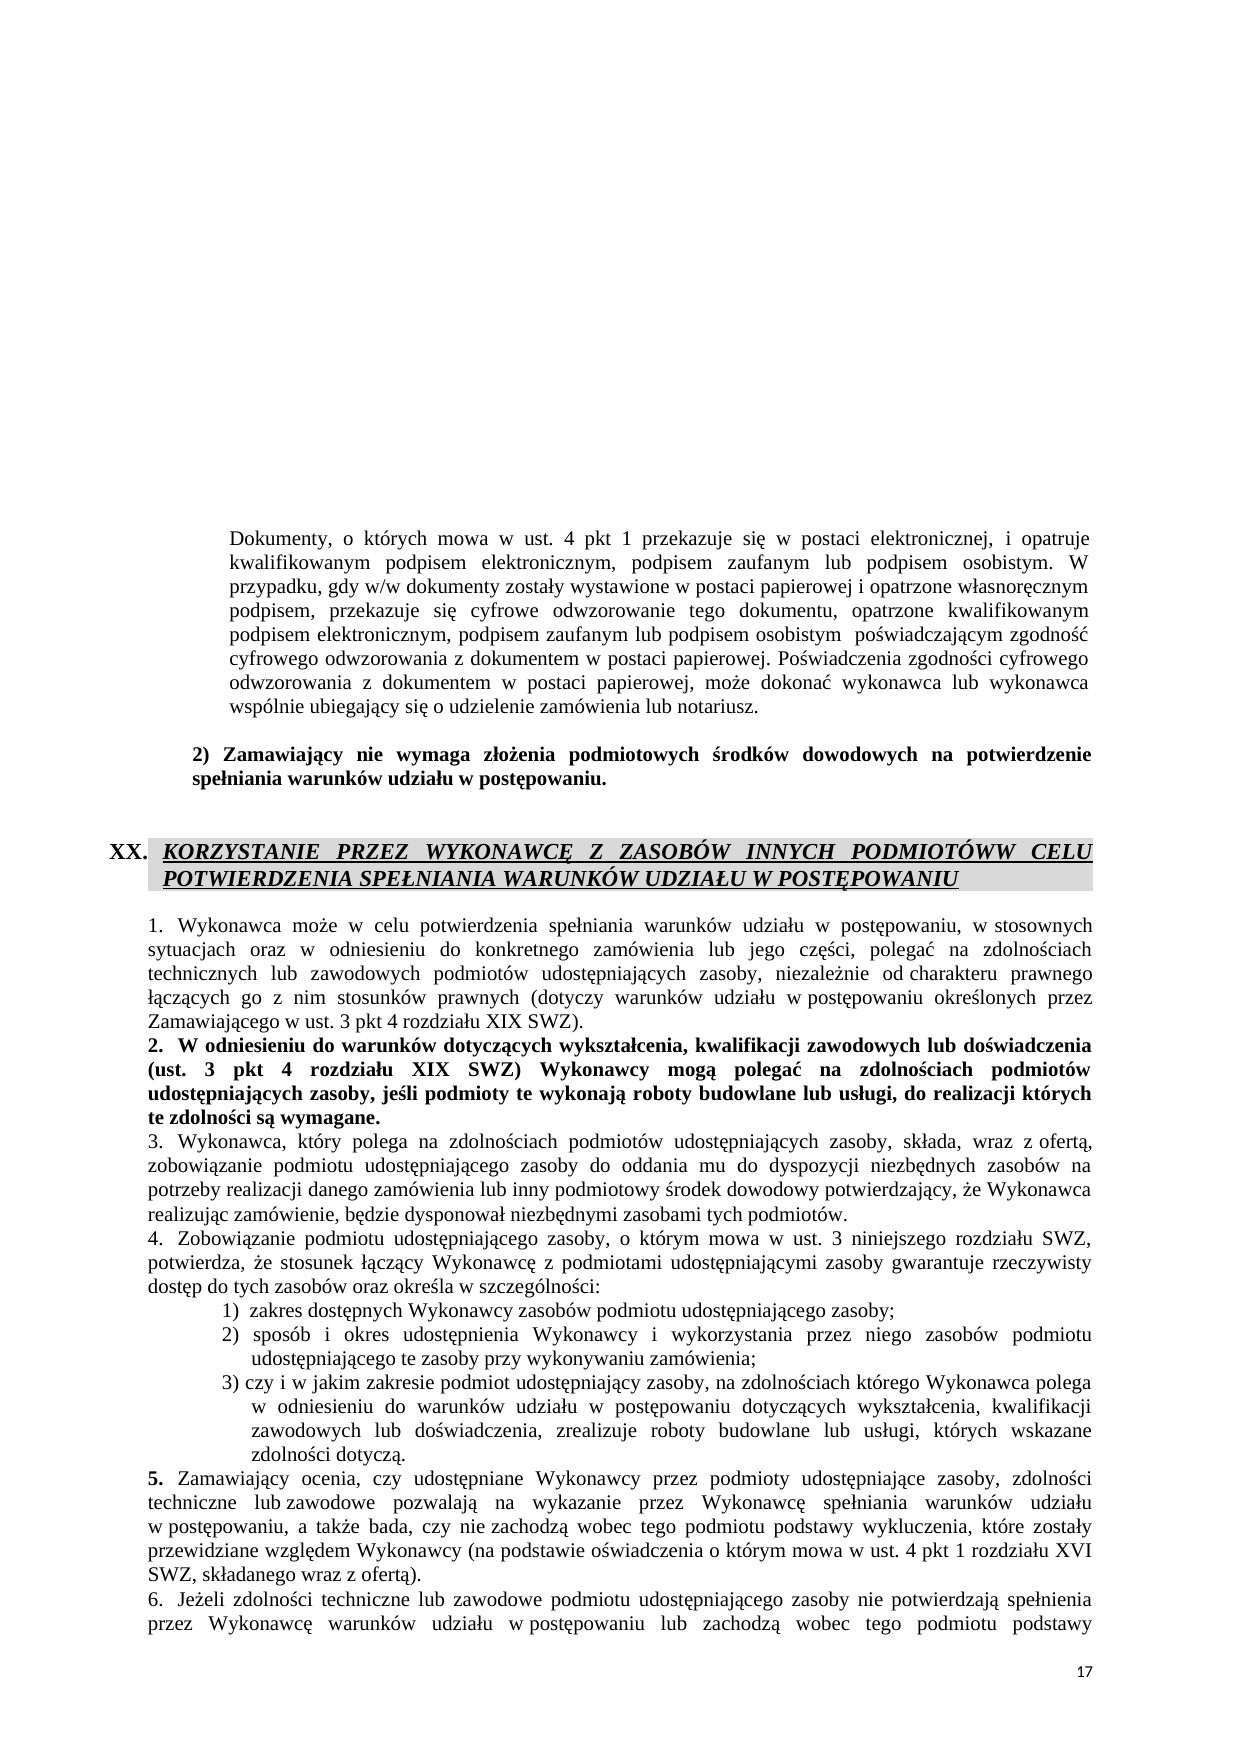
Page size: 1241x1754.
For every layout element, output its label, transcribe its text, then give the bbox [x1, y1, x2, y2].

list W odniesieniu do warunków dotyczących wykształcenia, kwalifikacji zawodowych lub doświadczenia (ust. 3 pkt 4 rozdziału XIX SWZ) Wykonawcy mogą polegać na zdolnościach podmiotów udostępniających zasoby, jeśli podmioty te wykonają roboty budowlane lub usługi, do realizacji których te zdolności są wymagane. [148, 1033, 1093, 1129]
text 3) czy i w jakim zakresie podmiot udostępniający zasoby, na zdolnościach którego Wykonawca polega w odniesieniu do warunków udziału w postępowaniu dotyczących wykształcenia, kwalifikacji zawodowych lub doświadczenia, zrealizuje roboty budowlane lub usługi, których wskazane zdolności dotyczą. [222, 1370, 1093, 1466]
list Zamawiający ocenia, czy udostępniane Wykonawcy przez podmioty udostępniające zasoby, zdolności techniczne lub zawodowe pozwalają na wykazanie przez Wykonawcę spełniania warunków udziału w postępowaniu, a także bada, czy nie zachodzą wobec tego podmiotu podstawy wykluczenia, które zostały przewidziane względem Wykonawcy (na podstawie oświadczenia o którym mowa w ust. 4 pkt 1 rozdziału XVI SWZ, składanego wraz z ofertą). [148, 1466, 1093, 1586]
text 2) sposób i okres udostępnienia Wykonawcy i wykorzystania przez niego zasobów podmiotu udostępniającego te zasoby przy wykonywaniu zamówienia; [222, 1322, 1093, 1370]
list KORZYSTANIE PRZEZ WYKONAWCĘ Z ZASOBÓW INNYCH PODMIOTÓWW CELU POTWIERDZENIA SPEŁNIANIA WARUNKÓW UDZIAŁU W POSTĘPOWANIU [148, 838, 1093, 891]
list Wykonawca, który polega na zdolnościach podmiotów udostępniających zasoby, składa, wraz z ofertą, zobowiązanie podmiotu udostępniającego zasoby do oddania mu do dyspozycji niezbędnych zasobów na potrzeby realizacji danego zamówienia lub inny podmiotowy środek dowodowy potwierdzający, że Wykonawca realizując zamówienie, będzie dysponował niezbędnymi zasobami tych podmiotów. [148, 1129, 1093, 1226]
text Dokumenty, o których mowa w ust. 4 pkt 1 przekazuje się w postaci elektronicznej, i opatruje kwalifikowanym podpisem elektronicznym, podpisem zaufanym lub podpisem osobistym. W przypadku, gdy w/w dokumenty zostały wystawione w postaci papierowej i opatrzone własnoręcznym podpisem, przekazuje się cyfrowe odwzorowanie tego dokumentu, opatrzone kwalifikowanym podpisem elektronicznym, podpisem zaufanym lub podpisem osobistym poświadczającym zgodność cyfrowego odwzorowania z dokumentem w postaci papierowej. Poświadczenia zgodności cyfrowego odwzorowania z dokumentem w postaci papierowej, może dokonać wykonawca lub wykonawca wspólnie ubiegający się o udzielenie zamówienia lub notariusz. [229, 526, 1090, 718]
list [148, 1586, 1093, 1634]
list Zobowiązanie podmiotu udostępniającego zasoby, o którym mowa w ust. 3 niniejszego rozdziału SWZ, potwierdza, że stosunek łączący Wykonawcę z podmiotami udostępniającymi zasoby gwarantuje rzeczywisty dostęp do tych zasobów oraz określa w szczególności: [148, 1226, 1093, 1298]
list Wykonawca może w celu potwierdzenia spełniania warunków udziału w postępowaniu, w stosownych sytuacjach oraz w odniesieniu do konkretnego zamówienia lub jego części, polegać na zdolnościach technicznych lub zawodowych podmiotów udostępniających zasoby, niezależnie od charakteru prawnego łączących go z nim stosunków prawnych (dotyczy warunków udziału w postępowaniu określonych przez Zamawiającego w ust. 3 pkt 4 rozdziału XIX SWZ). [148, 913, 1093, 1033]
text 1) zakres dostępnych Wykonawcy zasobów podmiotu udostępniającego zasoby; [222, 1298, 1093, 1322]
text 2) Zamawiający nie wymaga złożenia podmiotowych środków dowodowych na potwierdzenie spełniania warunków udziału w postępowaniu. [192, 742, 1093, 790]
